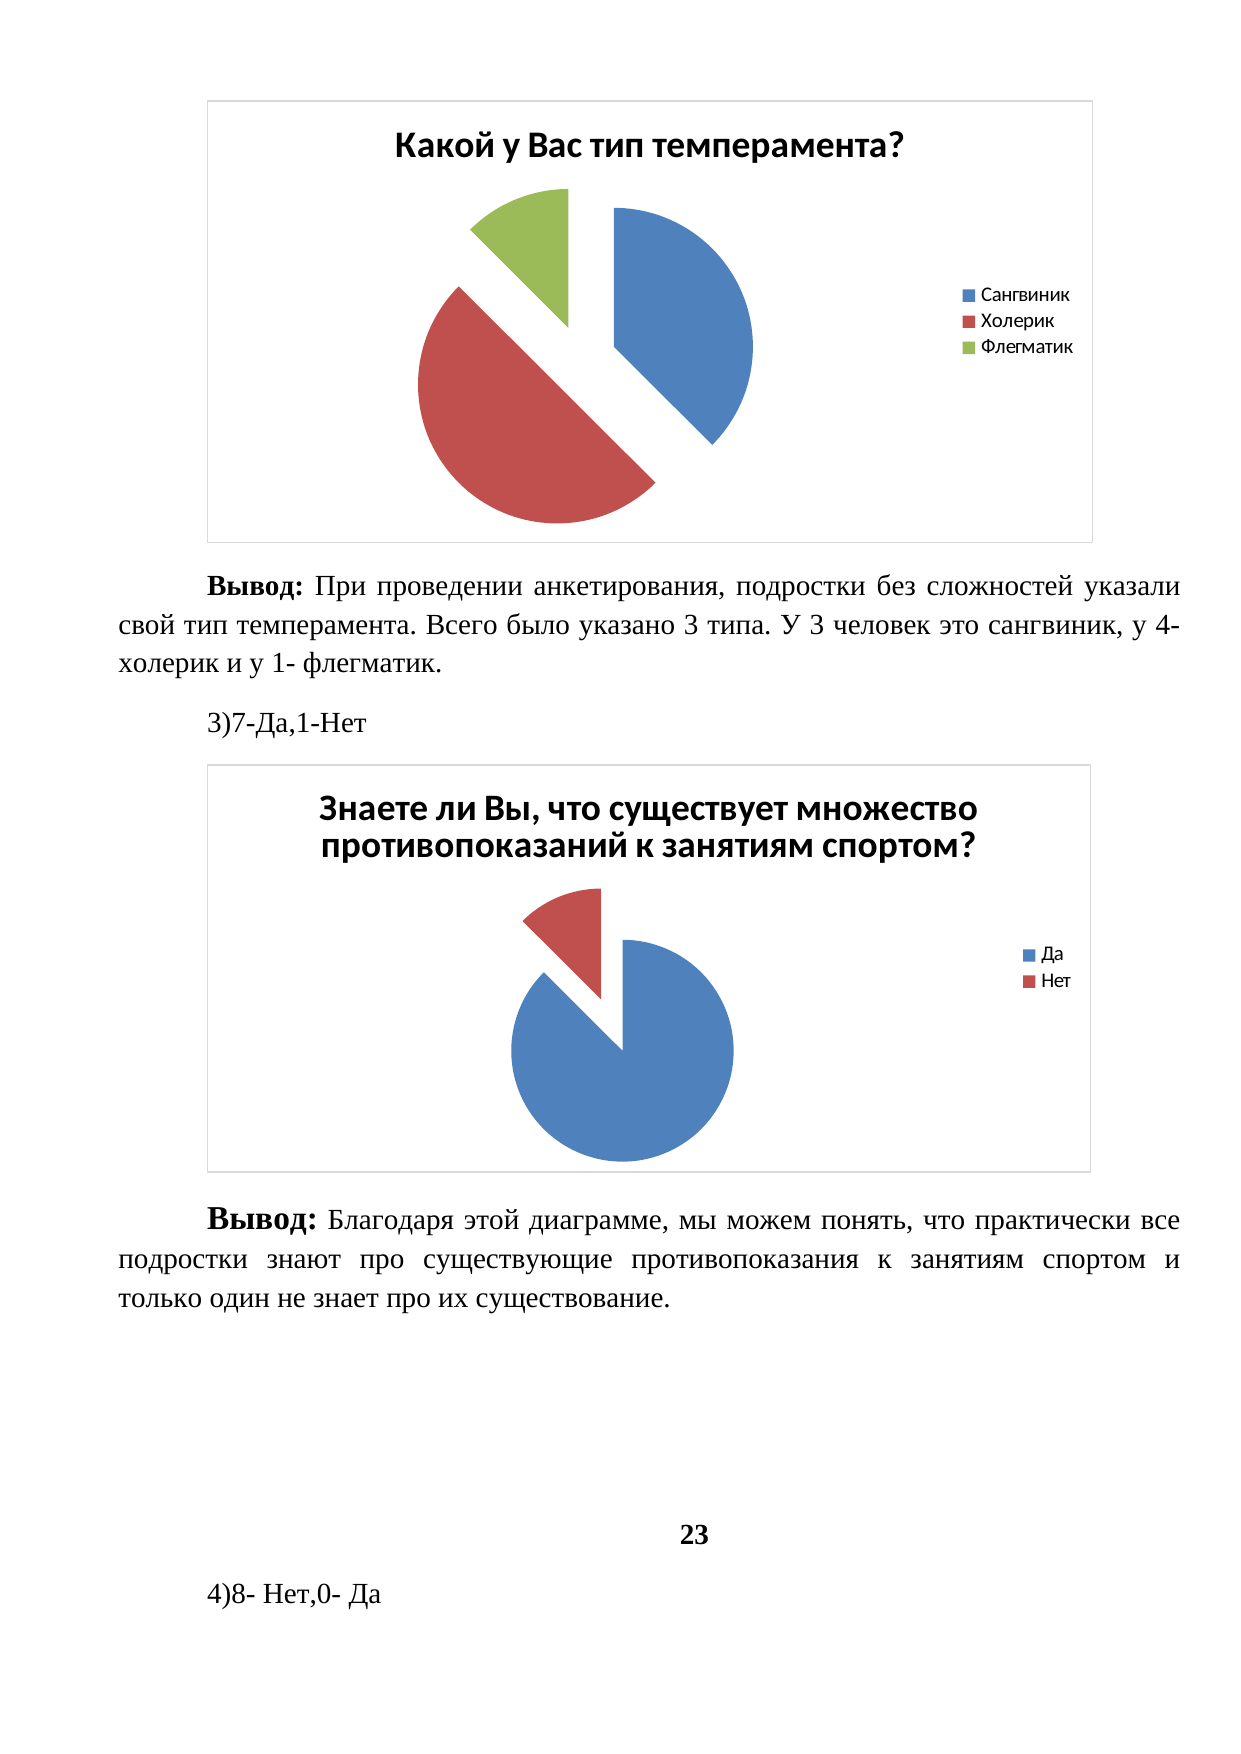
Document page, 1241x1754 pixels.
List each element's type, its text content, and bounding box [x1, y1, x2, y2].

text Вывод: Благодаря этой диаграмме, мы можем понять, что практически все подростки знают про существующие противопоказания к занятиям спортом и только один не знает про их существование. [118, 1198, 1181, 1313]
text Вывод: При проведении анкетирования, подростки без сложностей указали свой тип темперамента. Всего было указано 3 типа. У 3 человек это сангвиник, у 4- холерик и у 1- флегматик. [118, 568, 1181, 679]
text 3)7-Да,1-Нет [118, 705, 1181, 738]
text 23 [118, 1517, 1181, 1551]
text 4)8- Нет,0- Да [118, 1577, 1181, 1610]
